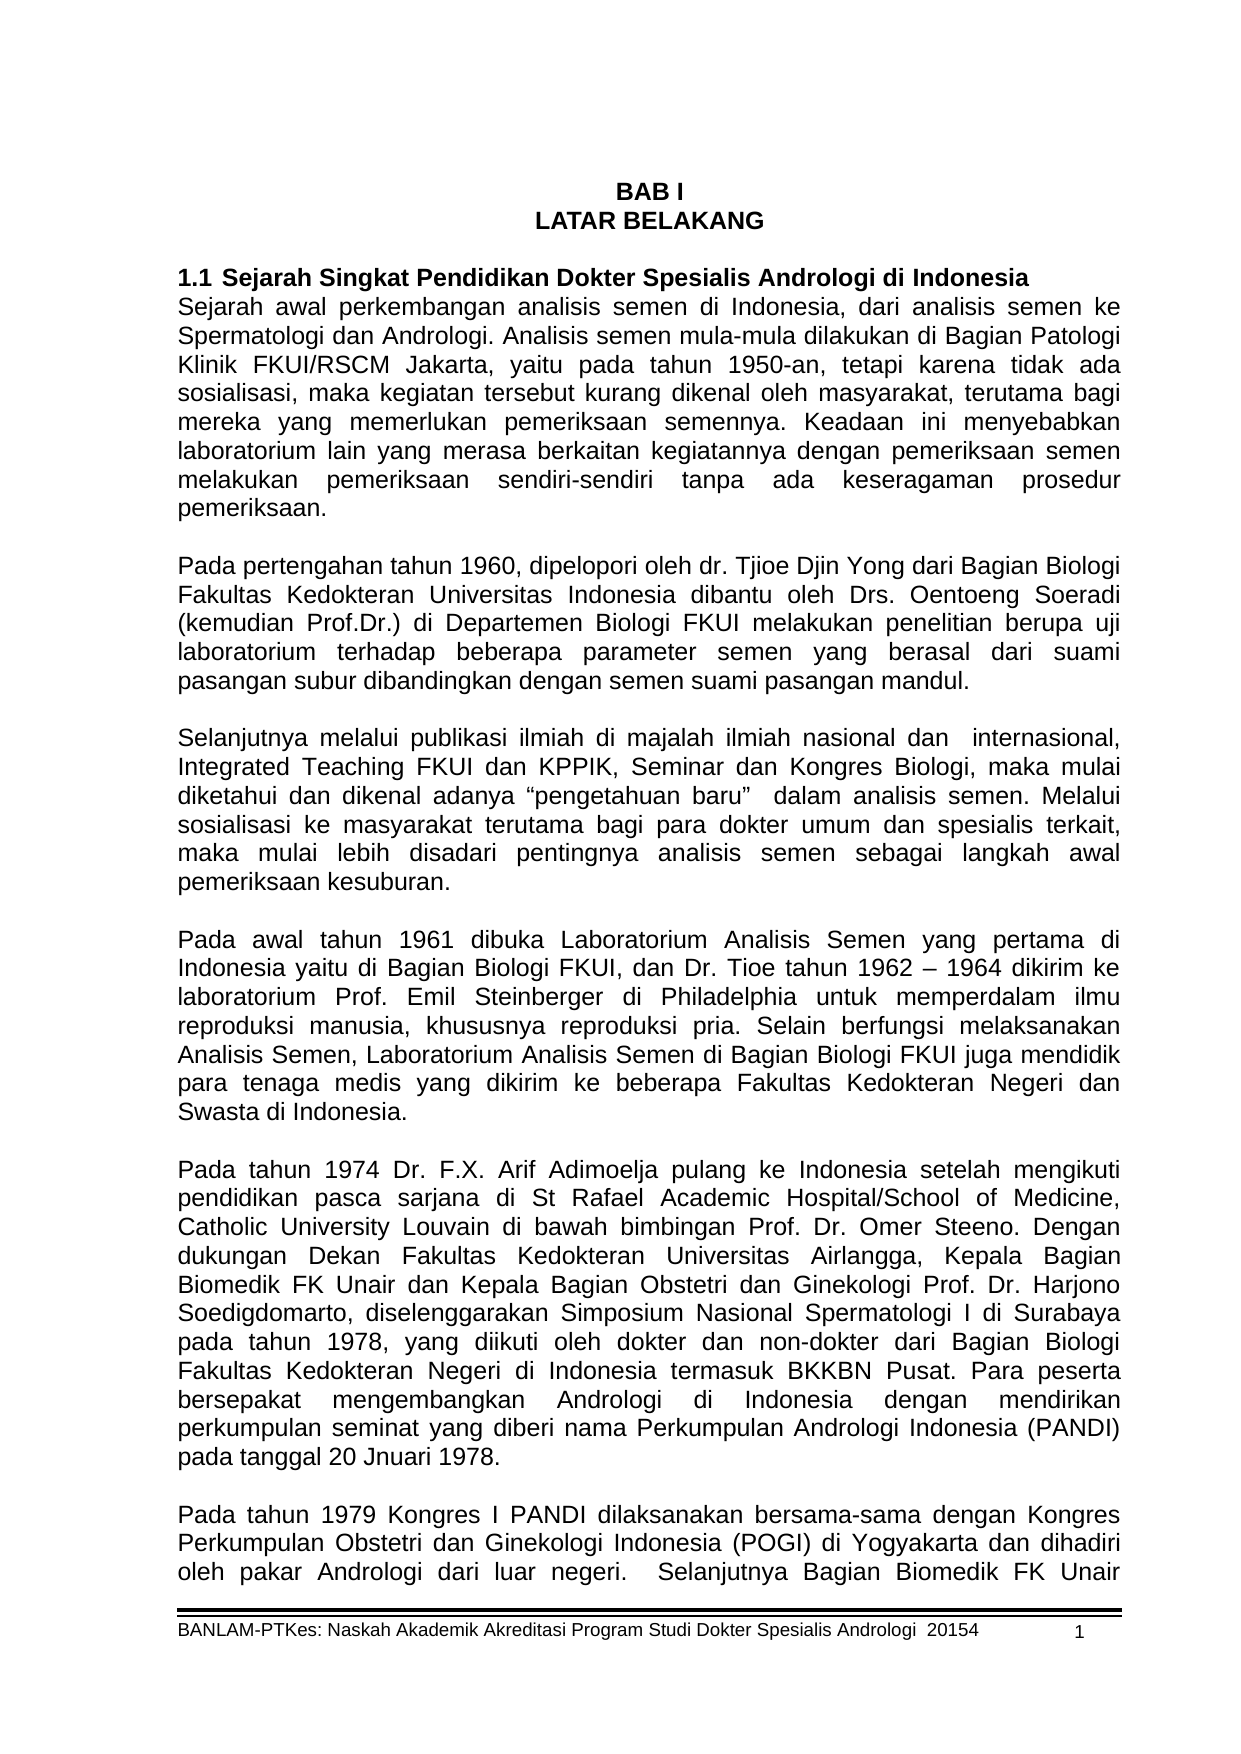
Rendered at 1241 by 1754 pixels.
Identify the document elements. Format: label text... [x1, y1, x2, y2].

list Sejarah Singkat Pendidikan Dokter Spesialis Andrologi di Indonesia [177, 263, 1122, 292]
text Pada awal tahun 1961 dibuka Laboratorium Analisis Semen yang pertama di Indonesia yaitu di Bagian Biologi FKUI, dan Dr. Tioe tahun 1962 – 1964 dikirim ke laboratorium Prof. Emil Steinberger di Philadelphia untuk memperdalam ilmu reproduksi manusia, khususnya reproduksi pria. Selain berfungsi melaksanakan Analisis Semen, Laboratorium Analisis Semen di Bagian Biologi FKUI juga mendidik para tenaga medis yang dikirim ke beberapa Fakultas Kedokteran Negeri dan Swasta di Indonesia. [177, 925, 1122, 1126]
text Pada pertengahan tahun 1960, dipelopori oleh dr. Tjioe Djin Yong dari Bagian Biologi Fakultas Kedokteran Universitas Indonesia dibantu oleh Drs. Oentoeng Soeradi (kemudian Prof.Dr.) di Departemen Biologi FKUI melakukan penelitian berupa uji laboratorium terhadap beberapa parameter semen yang berasal dari suami pasangan subur dibandingkan dengan semen suami pasangan mandul. [177, 551, 1122, 695]
subtitle LATAR BELAKANG [177, 206, 1122, 235]
text Sejarah awal perkembangan analisis semen di Indonesia, dari analisis semen ke Spermatologi dan Andrologi. Analisis semen mula-mula dilakukan di Bagian Patologi Klinik FKUI/RSCM Jakarta, yaitu pada tahun 1950-an, tetapi karena tidak ada sosialisasi, maka kegiatan tersebut kurang dikenal oleh masyarakat, terutama bagi mereka yang memerlukan pemeriksaan semennya. Keadaan ini menyebabkan laboratorium lain yang merasa berkaitan kegiatannya dengan pemeriksaan semen melakukan pemeriksaan sendiri-sendiri tanpa ada keseragaman prosedur pemeriksaan. [177, 292, 1122, 522]
text Pada tahun 1974 Dr. F.X. Arif Adimoelja pulang ke Indonesia setelah mengikuti pendidikan pasca sarjana di St Rafael Academic Hospital/School of Medicine, Catholic University Louvain di bawah bimbingan Prof. Dr. Omer Steeno. Dengan dukungan Dekan Fakultas Kedokteran Universitas Airlangga, Kepala Bagian Biomedik FK Unair dan Kepala Bagian Obstetri dan Ginekologi Prof. Dr. Harjono Soedigdomarto, diselenggarakan Simposium Nasional Spermatologi I di Surabaya pada tahun 1978, yang diikuti oleh dokter dan non-dokter dari Bagian Biologi Fakultas Kedokteran Negeri di Indonesia termasuk BKKBN Pusat. Para peserta bersepakat mengembangkan Andrologi di Indonesia dengan mendirikan perkumpulan seminat yang diberi nama Perkumpulan Andrologi Indonesia (PANDI) pada tanggal 20 Jnuari 1978. [177, 1155, 1122, 1471]
text Selanjutnya melalui publikasi ilmiah di majalah ilmiah nasional dan internasional, Integrated Teaching FKUI dan KPPIK, Seminar dan Kongres Biologi, maka mulai diketahui dan dikenal adanya “pengetahuan baru” dalam analisis semen. Melalui sosialisasi ke masyarakat terutama bagi para dokter umum dan spesialis terkait, maka mulai lebih disadari pentingnya analisis semen sebagai langkah awal pemeriksaan kesuburan. [177, 723, 1122, 896]
subtitle BAB I [177, 177, 1122, 206]
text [177, 1500, 1122, 1586]
